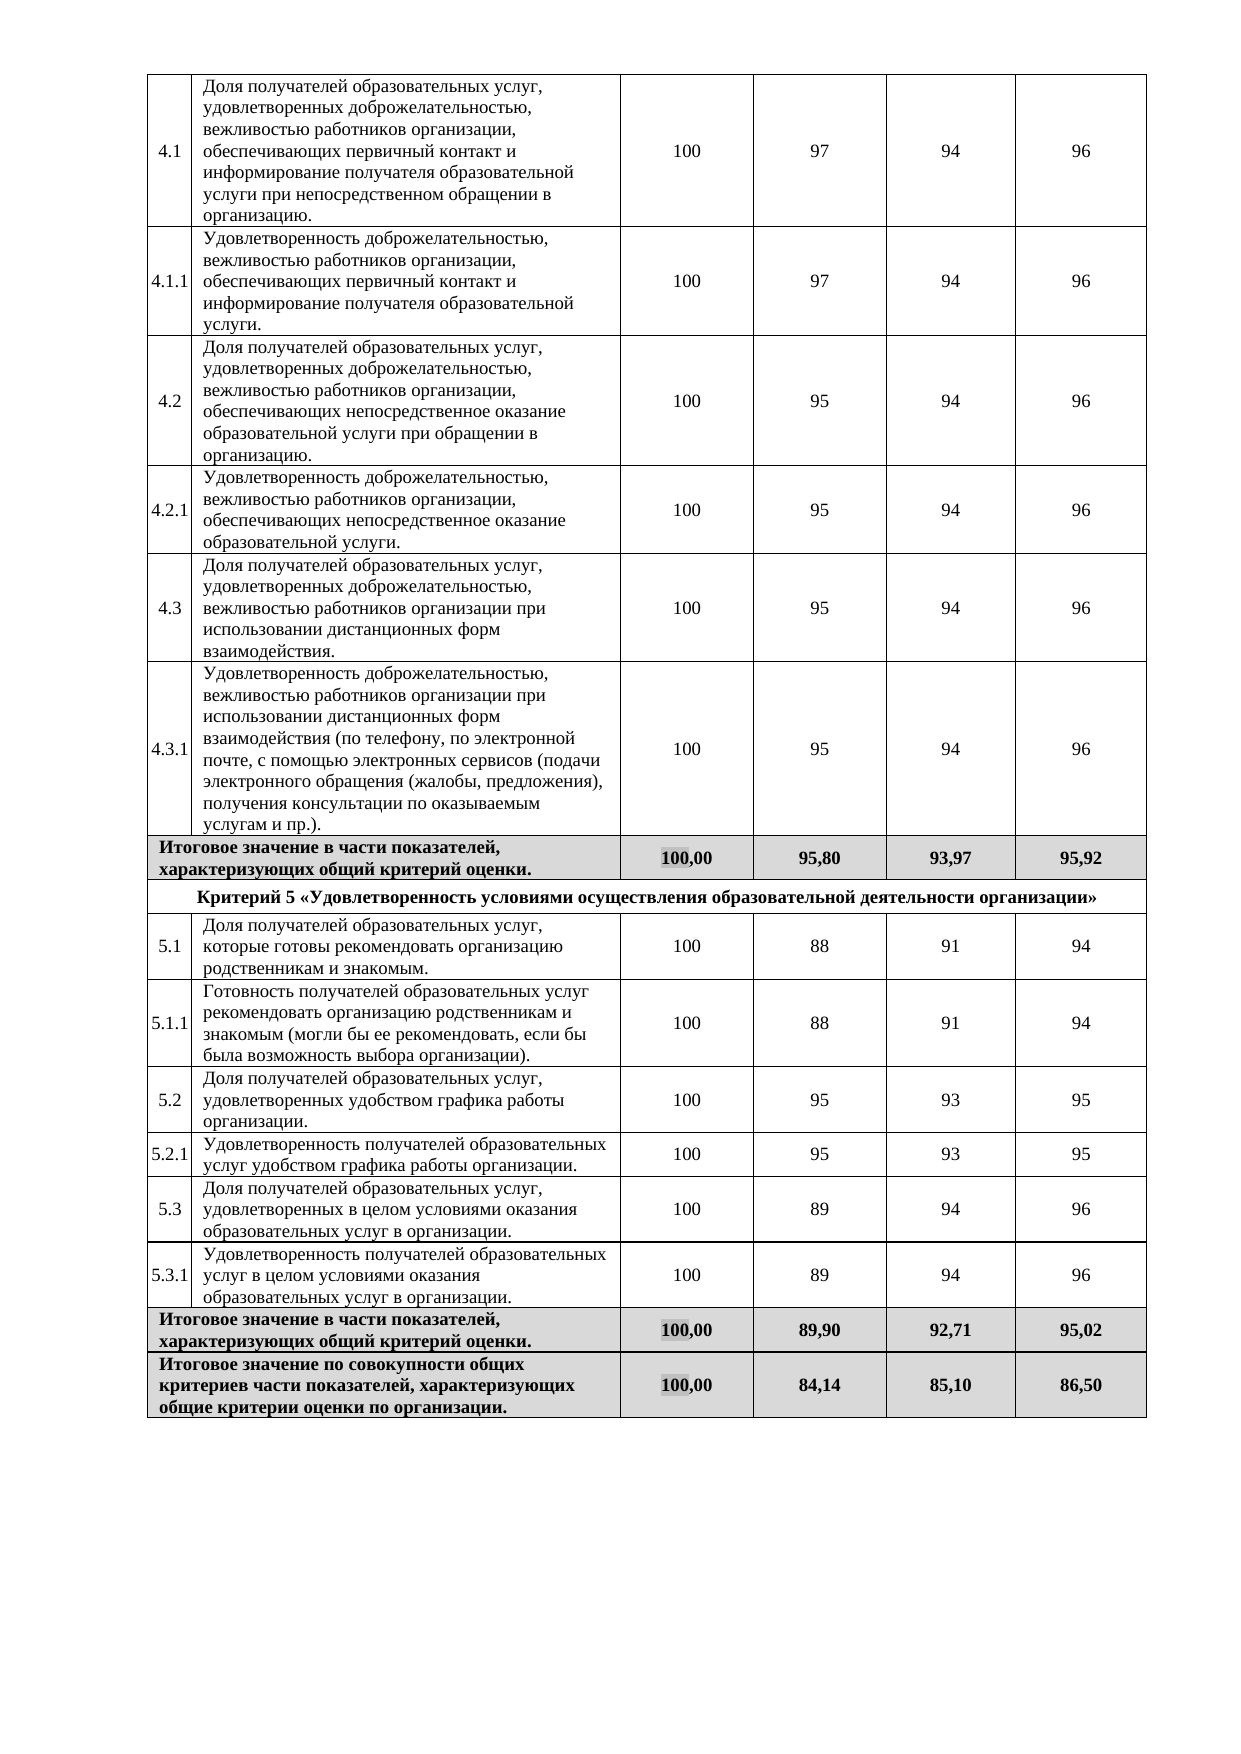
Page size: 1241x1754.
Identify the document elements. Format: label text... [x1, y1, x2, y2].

table_cell 100 [621, 914, 753, 978]
table_cell 94 [1016, 980, 1146, 1066]
table_cell 4.1 [148, 75, 191, 226]
table_cell 96 [1016, 75, 1146, 226]
table_cell 94 [887, 554, 1015, 661]
table_cell 5.1.1 [148, 980, 191, 1066]
table_cell Доля получателей образовательных услуг, удовлетворенных удобством графика работы организации. [192, 1067, 620, 1132]
table_cell 100,00 [621, 836, 753, 879]
table_cell 88 [754, 914, 886, 978]
table_cell 100 [621, 1177, 753, 1241]
table_cell 96 [1016, 554, 1146, 661]
table_cell 97 [754, 227, 886, 335]
table_cell 96 [1016, 1177, 1146, 1241]
table_cell 93 [887, 1133, 1015, 1176]
table_cell 100 [621, 75, 753, 226]
table_cell Удовлетворенность получателей образовательных услуг в целом условиями оказания образовательных услуг в организации. [192, 1243, 620, 1307]
table_cell Удовлетворенность получателей образовательных услуг удобством графика работы организации. [192, 1133, 620, 1176]
table_cell 94 [887, 227, 1015, 335]
table_cell Доля получателей образовательных услуг, удовлетворенных доброжелательностью, вежливостью работников организации, обеспечивающих непосредственное оказание образовательной услуги при обращении в организацию. [192, 336, 620, 465]
table_cell 100 [621, 466, 753, 552]
table_cell 5.2 [148, 1067, 191, 1132]
table_cell Доля получателей образовательных услуг, удовлетворенных доброжелательностью, вежливостью работников организации при использовании дистанционных форм взаимодействия. [192, 554, 620, 661]
table_cell 89,90 [754, 1308, 886, 1351]
table_cell 95 [754, 466, 886, 552]
table_cell 89 [754, 1243, 886, 1307]
table_cell Итоговое значение в части показателей, характеризующих общий критерий оценки. [148, 1308, 620, 1351]
table_cell 96 [1016, 466, 1146, 552]
table_cell 4.3.1 [148, 662, 191, 835]
table_cell 94 [887, 75, 1015, 226]
table_cell 95 [1016, 1067, 1146, 1132]
table_cell 96 [1016, 227, 1146, 335]
table_cell 97 [754, 75, 886, 226]
table_cell 94 [887, 1177, 1015, 1241]
table_cell 100 [621, 1133, 753, 1176]
table_cell 95,02 [1016, 1308, 1146, 1351]
table_cell 95 [754, 554, 886, 661]
table_cell 100 [621, 554, 753, 661]
table_cell 94 [887, 1243, 1015, 1307]
table_cell 100 [621, 980, 753, 1066]
table_cell Итоговое значение в части показателей, характеризующих общий критерий оценки. [148, 836, 620, 879]
table_cell 95,92 [1016, 836, 1146, 879]
table_cell 94 [887, 466, 1015, 552]
table_cell 84,14 [754, 1353, 886, 1417]
table_cell 100,00 [621, 1353, 753, 1417]
table_cell 100 [621, 336, 753, 465]
table_cell Удовлетворенность доброжелательностью, вежливостью работников организации, обеспечивающих непосредственное оказание образовательной услуги. [192, 466, 620, 552]
table_cell Доля получателей образовательных услуг, удовлетворенных доброжелательностью, вежливостью работников организации, обеспечивающих первичный контакт и информирование получателя образовательной услуги при непосредственном обращении в организацию. [192, 75, 620, 226]
table_cell 100 [621, 1067, 753, 1132]
table_cell 85,10 [887, 1353, 1015, 1417]
table_cell 100 [621, 662, 753, 835]
table_cell 4.1.1 [148, 227, 191, 335]
table_cell 93,97 [887, 836, 1015, 879]
table_cell Удовлетворенность доброжелательностью, вежливостью работников организации при использовании дистанционных форм взаимодействия (по телефону, по электронной почте, с помощью электронных сервисов (подачи электронного обращения (жалобы, предложения), получения консультации по оказываемым услугам и пр.). [192, 662, 620, 835]
table_cell Готовность получателей образовательных услуг рекомендовать организацию родственникам и знакомым (могли бы ее рекомендовать, если бы была возможность выбора организации). [192, 980, 620, 1066]
table_cell 95 [754, 1133, 886, 1176]
table_cell 100 [621, 227, 753, 335]
table_cell 5.3.1 [148, 1243, 191, 1307]
table_cell 96 [1016, 1243, 1146, 1307]
table_cell 4.3 [148, 554, 191, 661]
table_cell 91 [887, 914, 1015, 978]
table_cell 94 [1016, 914, 1146, 978]
table_cell 100 [621, 1243, 753, 1307]
table_cell 96 [1016, 336, 1146, 465]
table_cell 95 [1016, 1133, 1146, 1176]
table_cell 95 [754, 1067, 886, 1132]
table_cell 91 [887, 980, 1015, 1066]
table_cell 95,80 [754, 836, 886, 879]
table_cell 86,50 [1016, 1353, 1146, 1417]
table_cell 100,00 [621, 1308, 753, 1351]
table_cell 4.2 [148, 336, 191, 465]
table_cell 4.2.1 [148, 466, 191, 552]
table_cell 89 [754, 1177, 886, 1241]
table_cell 5.2.1 [148, 1133, 191, 1176]
table_cell Доля получателей образовательных услуг, которые готовы рекомендовать организацию родственникам и знакомым. [192, 914, 620, 978]
table_cell 94 [887, 336, 1015, 465]
table_cell Доля получателей образовательных услуг, удовлетворенных в целом условиями оказания образовательных услуг в организации. [192, 1177, 620, 1241]
table_cell 96 [1016, 662, 1146, 835]
table_cell 95 [754, 336, 886, 465]
table_cell 92,71 [887, 1308, 1015, 1351]
table_cell Удовлетворенность доброжелательностью, вежливостью работников организации, обеспечивающих первичный контакт и информирование получателя образовательной услуги. [192, 227, 620, 335]
table_cell 94 [887, 662, 1015, 835]
table_cell 5.1 [148, 914, 191, 978]
table_cell 93 [887, 1067, 1015, 1132]
table_cell 95 [754, 662, 886, 835]
table_cell Итоговое значение по совокупности общих критериев части показателей, характеризующих общие критерии оценки по организации. [148, 1353, 620, 1417]
table_cell Критерий 5 «Удовлетворенность условиями осуществления образовательной деятельности организации» [148, 880, 1146, 913]
table_cell 88 [754, 980, 886, 1066]
table_cell 5.3 [148, 1177, 191, 1241]
